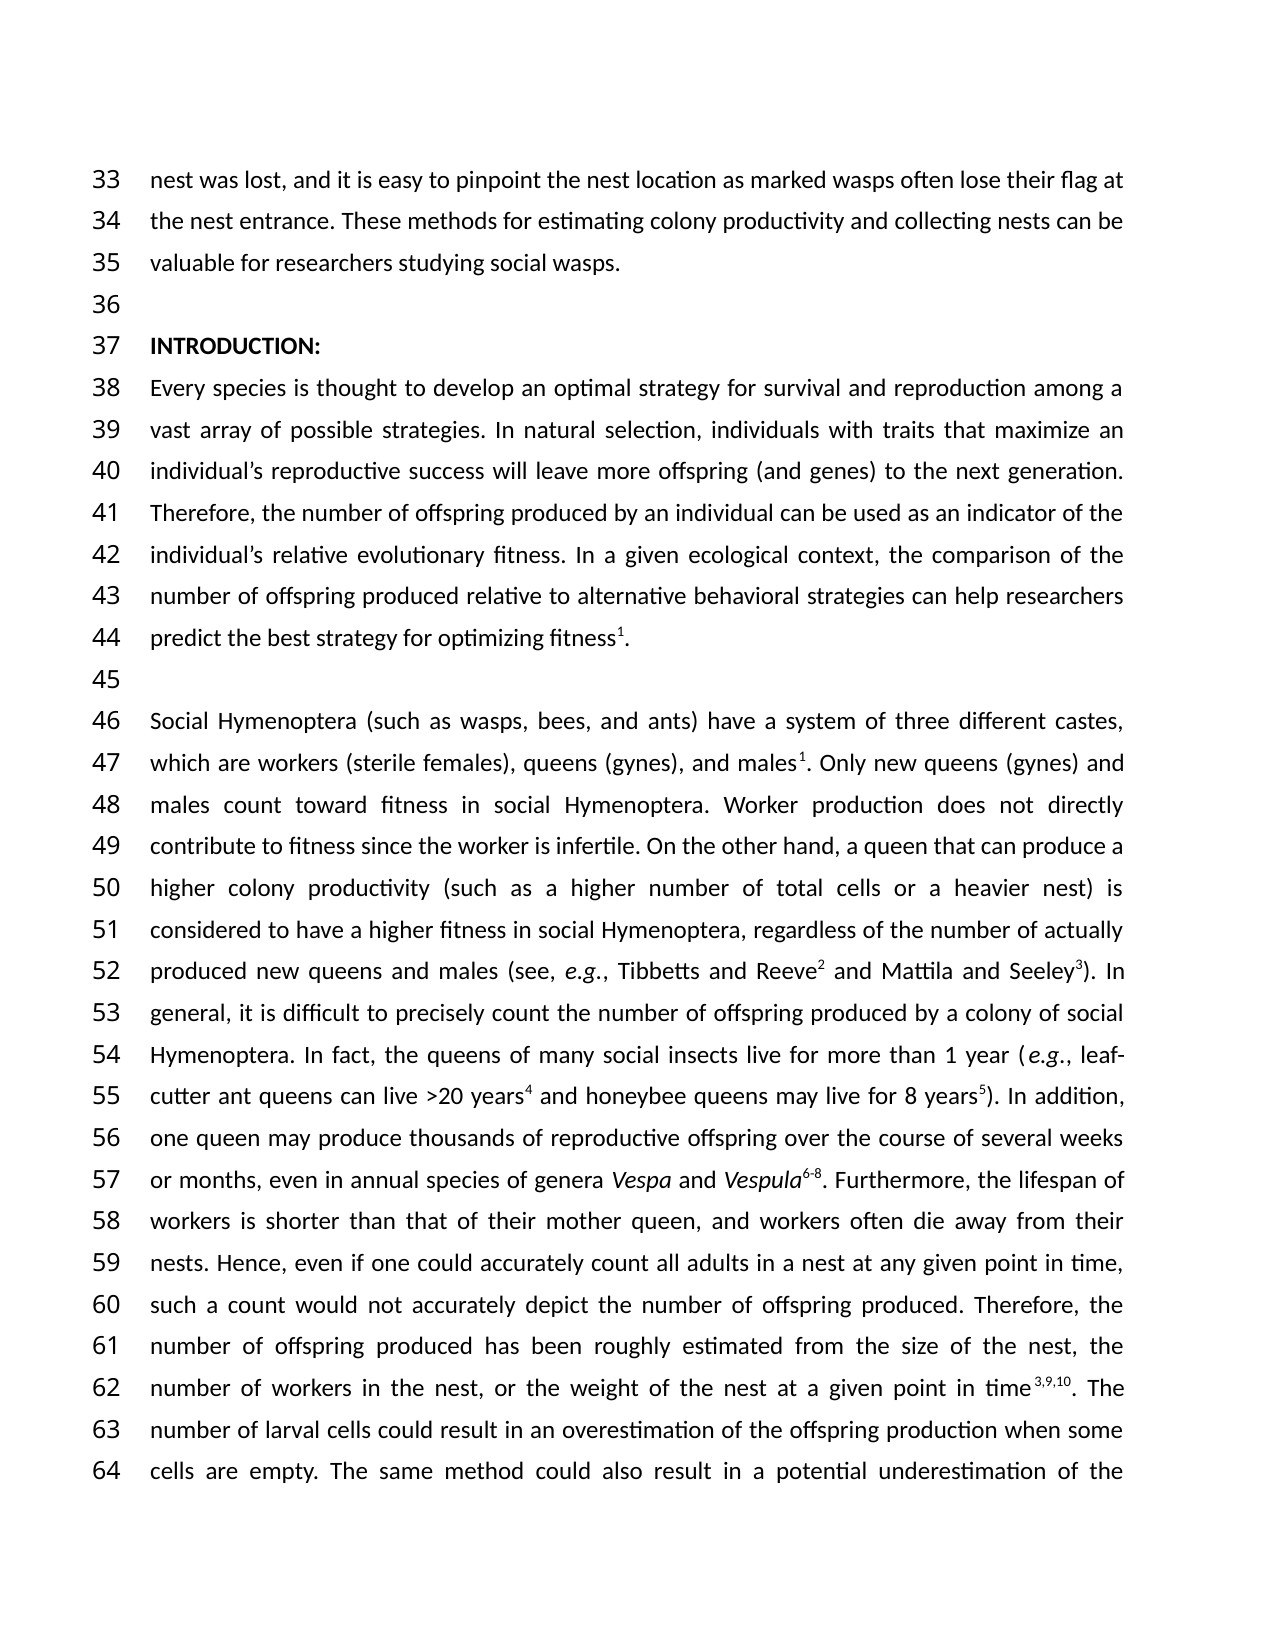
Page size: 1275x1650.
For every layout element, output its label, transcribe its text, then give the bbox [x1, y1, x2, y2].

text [150, 700, 1125, 1492]
text Every species is thought to develop an optimal strategy for survival and reproduction among a vast array of possible strategies. In natural selection, individuals with traits that maximize an individual’s reproductive success will leave more offspring (and genes) to the next generation. Therefore, the number of offspring produced by an individual can be used as an indicator of the individual’s relative evolutionary fitness. In a given ecological context, the comparison of the number of offspring produced relative to alternative behavioral strategies can help researchers predict the best strategy for optimizing fitness1. [150, 367, 1125, 658]
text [150, 158, 1125, 283]
text INTRODUCTION: [150, 325, 1125, 367]
